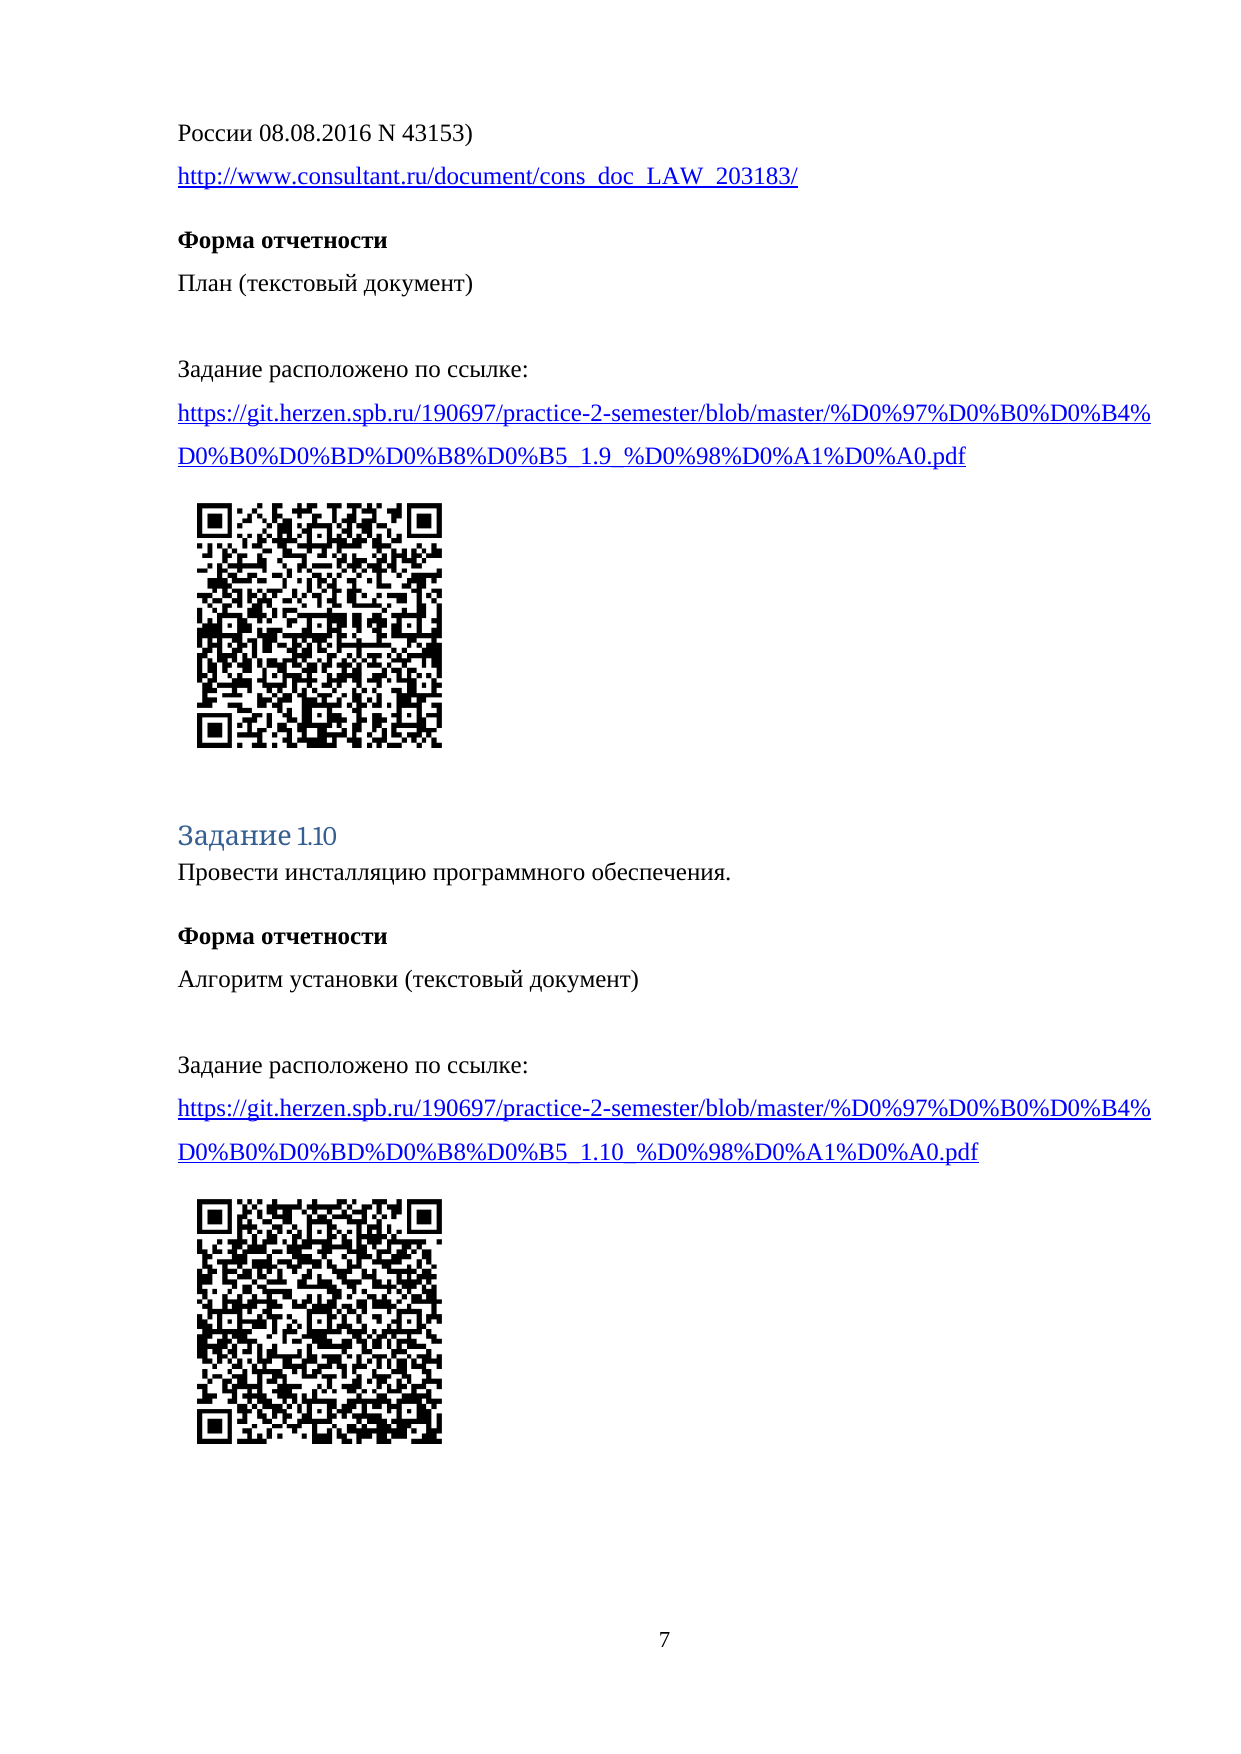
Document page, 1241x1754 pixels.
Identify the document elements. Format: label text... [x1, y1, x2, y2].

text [177, 118, 1152, 190]
text Форма отчетности [177, 225, 1152, 254]
text Форма отчетности [177, 921, 1152, 950]
text Алгоритм установки (текстовый документ) [177, 964, 1152, 993]
picture [177, 483, 460, 767]
picture [177, 1179, 460, 1463]
text План (текстовый документ) [177, 268, 1152, 297]
subtitle Задание 1.10 [177, 821, 1152, 852]
text Задание расположено по ссылке: https://git.herzen.spb.ru/190697/practice-2-semester/blob/master/%D0%97%D0%B0%D0%B4%D0%B0%D0%BD%D0%B8%D0%B5_1.10_%D0%98%D0%A1%D0%A0.pdf [177, 1050, 1152, 1165]
text Задание расположено по ссылке: https://git.herzen.spb.ru/190697/practice-2-semester/blob/master/%D0%97%D0%B0%D0%B4%D0%B0%D0%BD%D0%B8%D0%B5_1.9_%D0%98%D0%A1%D0%A0.pdf [177, 354, 1152, 469]
text Провести инсталляцию программного обеспечения. [177, 857, 1152, 886]
